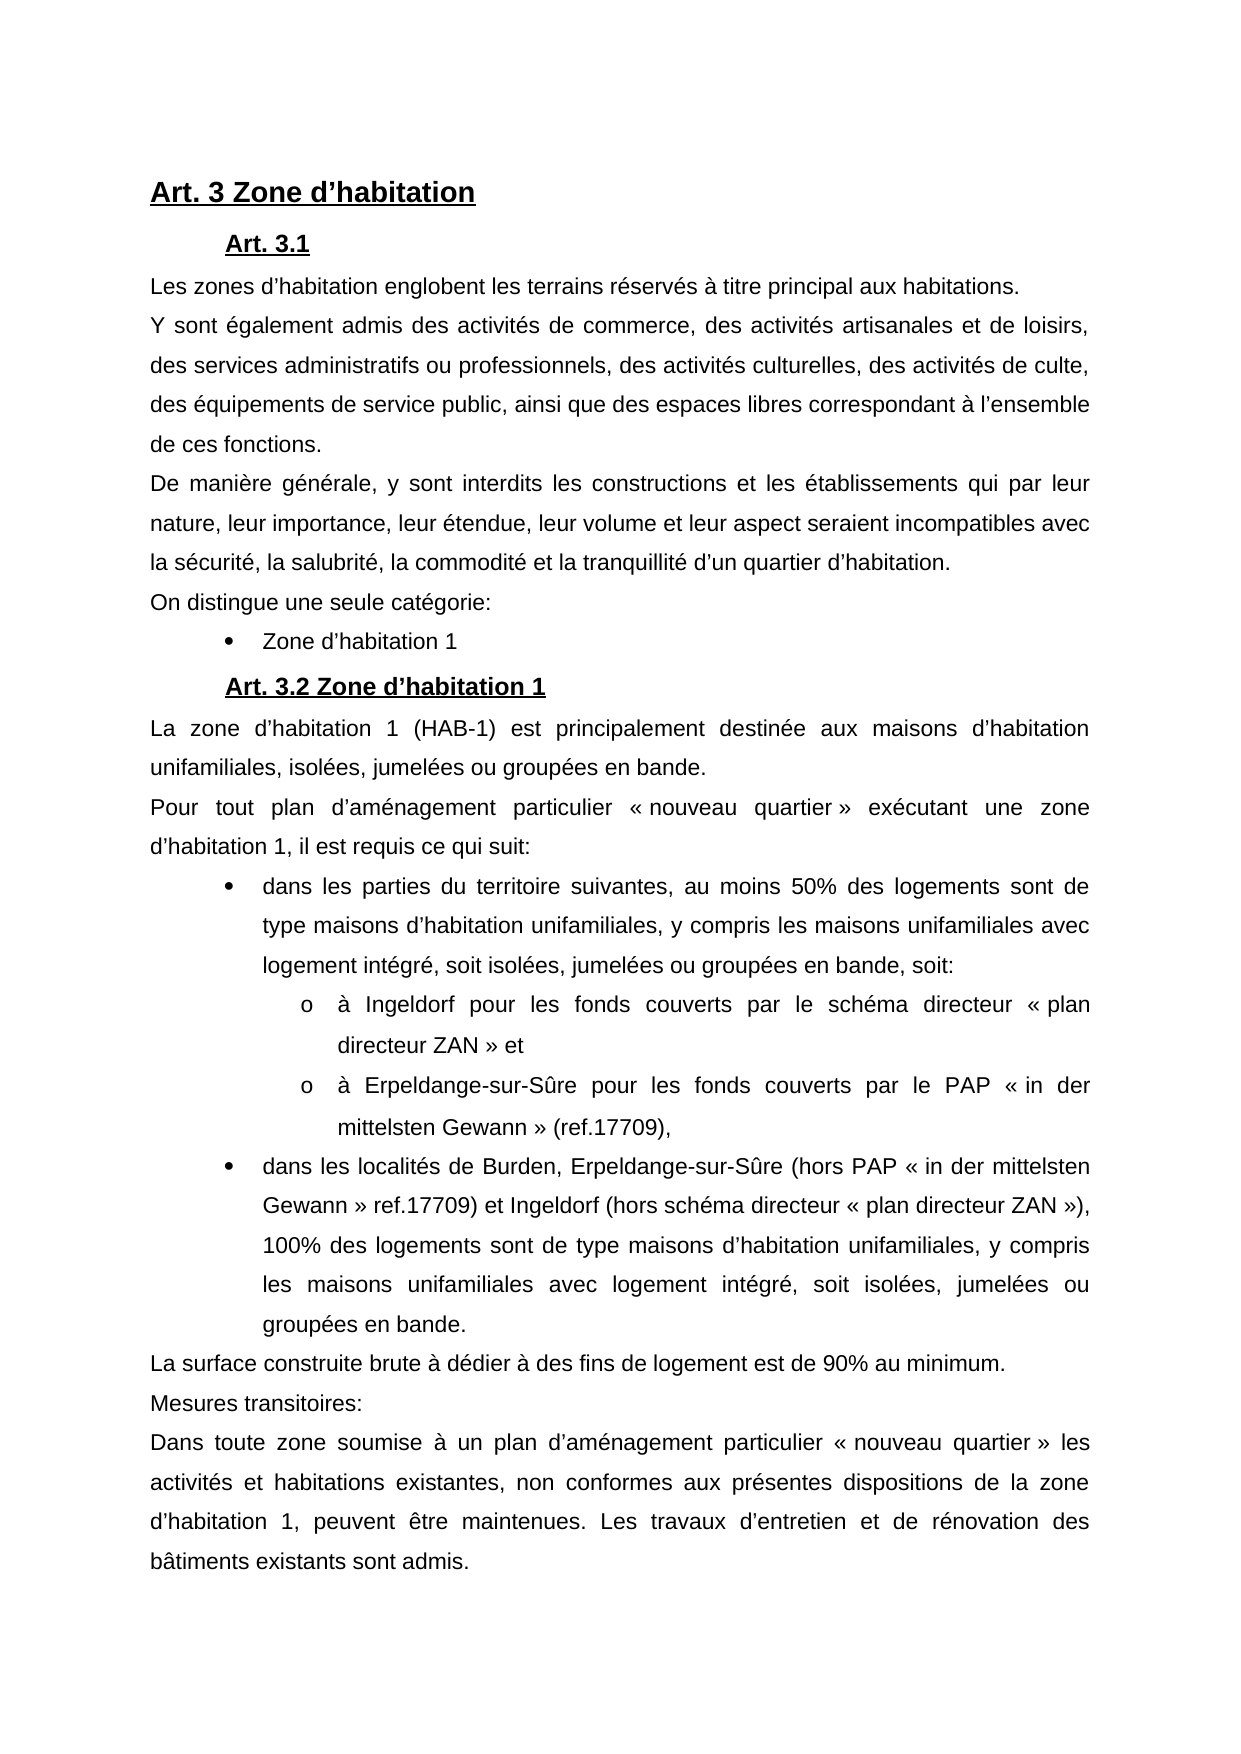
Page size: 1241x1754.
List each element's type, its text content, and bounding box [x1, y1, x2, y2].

text Les zones d’habitation englobent les terrains réservés à titre principal aux habitations. [150, 273, 1090, 299]
subtitle Art. 3.1 [225, 229, 1090, 258]
subtitle Art. 3 Zone d’habitation [150, 175, 1090, 208]
text La zone d’habitation 1 (HAB-1) est principalement destinée aux maisons d’habitation unifamiliales, isolées, jumelées ou groupées en bande. [150, 715, 1090, 781]
text On distingue une seule catégorie: [150, 588, 1090, 615]
text De manière générale, y sont interdits les constructions et les établissements qui par leur nature, leur importance, leur étendue, leur volume et leur aspect seraient incompatibles avec la sécurité, la salubrité, la commodité et la tranquillité d’un quartier d’habitation. [150, 470, 1090, 575]
list à Erpeldange-sur-Sûre pour les fonds couverts par le PAP « in der mittelsten Gewann » (ref.17709), [300, 1072, 1090, 1140]
list à Ingeldorf pour les fonds couverts par le schéma directeur « plan directeur ZAN » et [300, 991, 1090, 1059]
subtitle Art. 3.2 Zone d’habitation 1 [225, 672, 1090, 700]
text Dans toute zone soumise à un plan d’aménagement particulier « nouveau quartier » les activités et habitations existantes, non conformes aux présentes dispositions de la zone d’habitation 1, peuvent être maintenues. Les travaux d’entretien et de rénovation des bâtiments existants sont admis. [150, 1429, 1090, 1574]
text Mesures transitoires: [150, 1390, 1090, 1416]
list Zone d’habitation 1 [225, 628, 1090, 654]
text Y sont également admis des activités de commerce, des activités artisanales et de loisirs, des services administratifs ou professionnels, des activités culturelles, des activités de culte, des équipements de service public, ainsi que des espaces libres correspondant à l’ensemble de ces fonctions. [150, 312, 1090, 457]
list dans les localités de Burden, Erpeldange-sur-Sûre (hors PAP « in der mittelsten Gewann » ref.17709) et Ingeldorf (hors schéma directeur « plan directeur ZAN »), 100% des logements sont de type maisons d’habitation unifamiliales, y compris les maisons unifamiliales avec logement intégré, soit isolées, jumelées ou groupées en bande. [225, 1153, 1090, 1337]
list dans les parties du territoire suivantes, au moins 50% des logements sont de type maisons d’habitation unifamiliales, y compris les maisons unifamiliales avec logement intégré, soit isolées, jumelées ou groupées en bande, soit: [225, 873, 1090, 978]
text La surface construite brute à dédier à des fins de logement est de 90% au minimum. [150, 1350, 1090, 1377]
text Pour tout plan d’aménagement particulier « nouveau quartier » exécutant une zone d’habitation 1, il est requis ce qui suit: [150, 794, 1090, 859]
